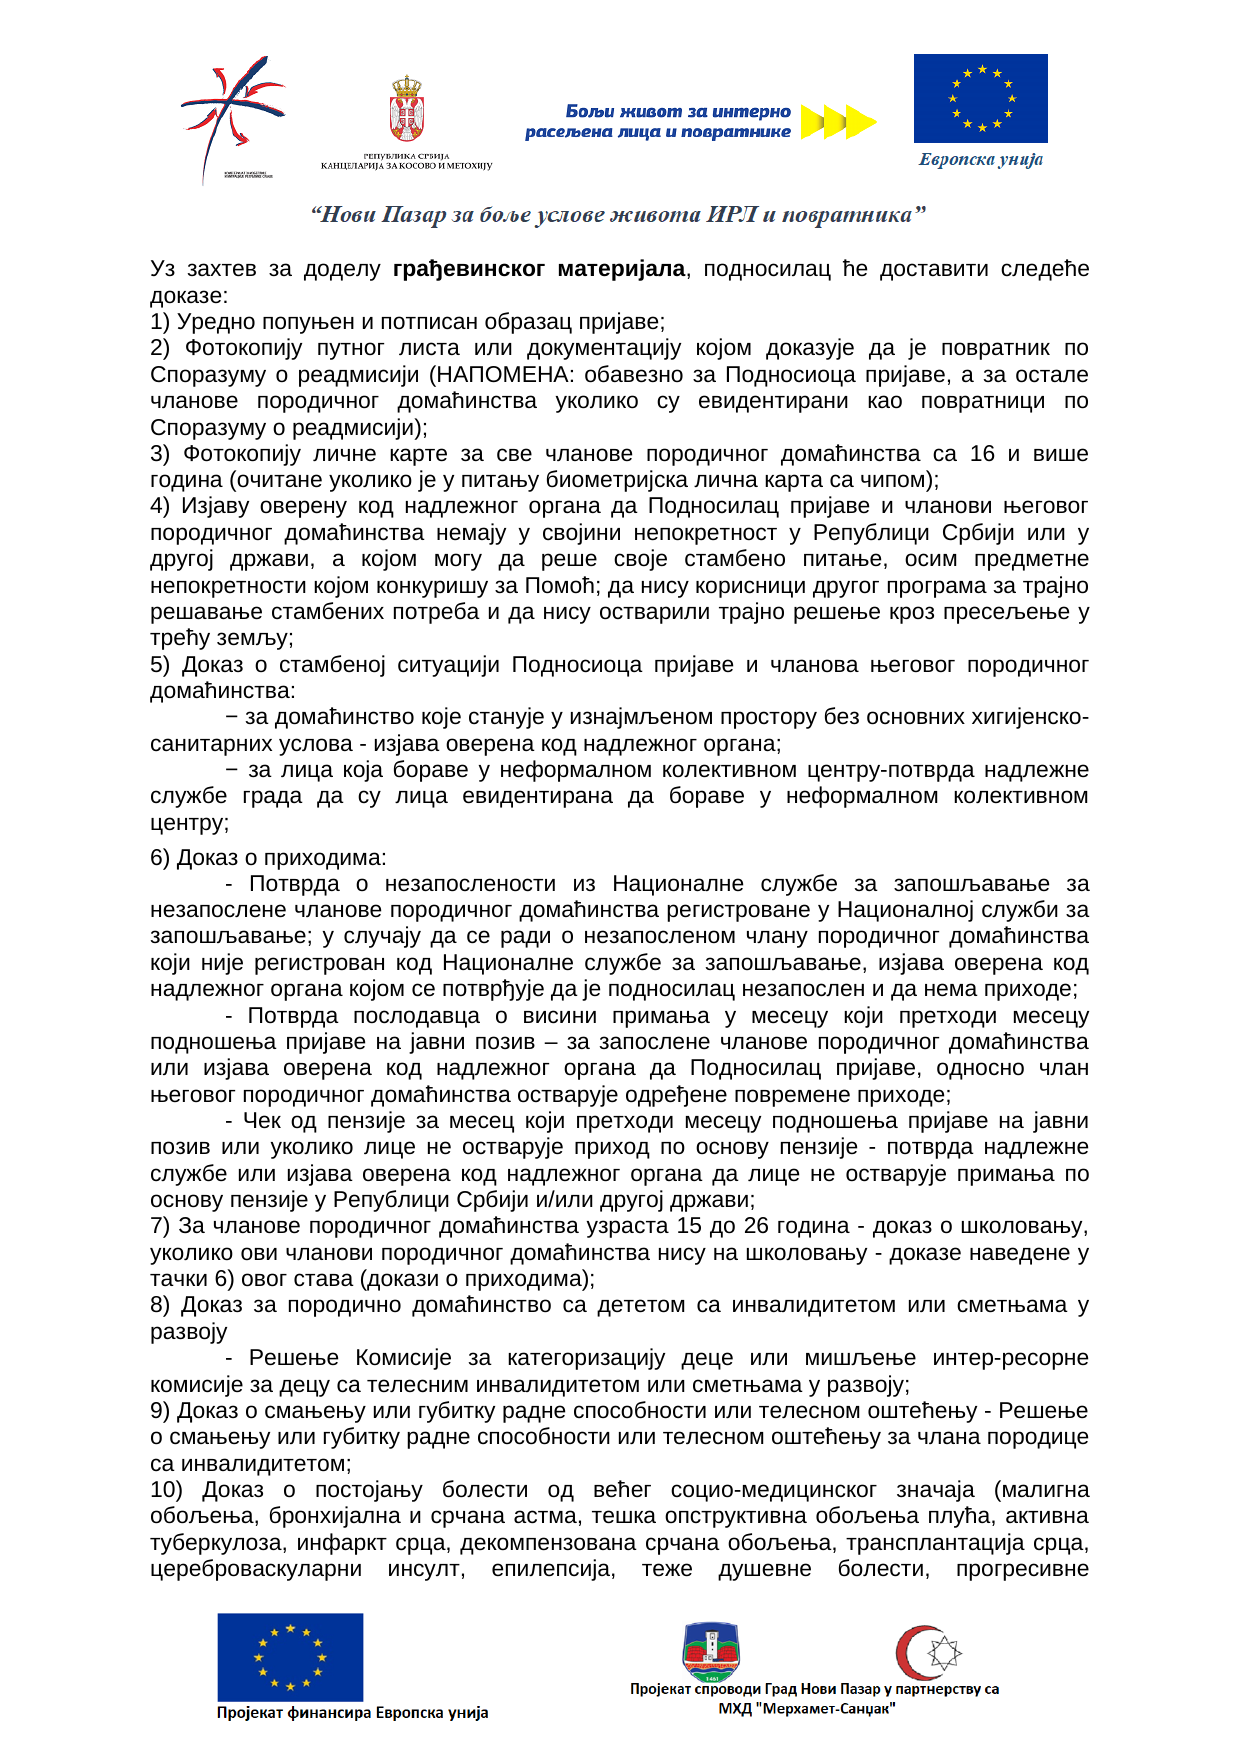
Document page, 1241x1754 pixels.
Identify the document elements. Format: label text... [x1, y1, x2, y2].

text - Потврда о незапослености из Националне службе за запошљавање за незапослене чланове породичног домаћинства регистроване у Националној служби за запошљавање; у случају да се ради о незапосленом члану породичног домаћинства који није регистрован код Националне службе за запошљавање, изјава оверена код надлежног органа којом се потврђује да је подносилац незапослен и да нема приходе; [150, 870, 1090, 1002]
text 5) Доказ о стамбеној ситуацији Подносиоца пријаве и чланова његовог породичног домаћинства: [150, 651, 1090, 703]
text 9) Доказ о смањењу или губитку радне способности или телесном оштећењу - Решење о смањењу или губитку радне способности или телесном оштећењу за члана породице са инвалидитетом; [150, 1397, 1090, 1476]
picture [150, 1611, 1091, 1726]
text Уз захтев за доделу грађевинског материјала, подносилац ће доставити следеће доказе: [150, 255, 1090, 308]
text 6) Доказ о приходима: [150, 843, 1090, 870]
text - Решење Комисије за категоризацију деце или мишљење интер-ресорне комисије за децу са телесним инвалидитетом или сметњама у развоју; [150, 1344, 1090, 1397]
text 3) Фотокопију личне карте за све чланове породичног домаћинства са 16 и више година (очитане уколико је у питању биометријска лична карта са чипом); [150, 440, 1090, 492]
text 4) Изјаву оверену код надлежног органа да Подносилац пријаве и чланови његовог породичног домаћинства немају у својини непокретност у Републици Србији или у другој држави, а којом могу да реше своје стамбено питање, осим предметне непокретности којом конкуришу за Помоћ; да нису корисници другог програма за трајно решавање стамбених потреба и да нису остварили трајно решење кроз пресељење у трећу земљу; [150, 492, 1090, 651]
text - Потврда послодавца о висини примања у месецу који претходи месецу подношења пријаве на јавни позив – за запослене чланове породичног домаћинства или изјава оверена код надлежног органа да Подносилац пријаве, односно члан његовог породичног домаћинства остварује одређене повремене приходе; [150, 1002, 1090, 1107]
text 2) Фотокопију путног листа или документацију којом доказује да је повратник по Споразуму о реадмисији (НАПОМЕНА: обавезно за Подносиоца пријаве, а за остале чланове породичног домаћинства уколико су евидентирани као повратници по Споразуму о реадмисији); [150, 334, 1090, 440]
picture [150, 42, 1091, 232]
text − за домаћинство које станује у изнајмљеном простору без основних хигијенско- санитарних услова - изјава оверена код надлежног органа; [150, 703, 1090, 756]
text - Чек од пензије за месец који претходи месецу подношења пријаве на јавни позив или уколико лице не остварује приход по основу пензије - потврда надлежне службе или изјава оверена код надлежног органа да лице не остварује примања по основу пензије у Републици Србији и/или другој држави; [150, 1107, 1090, 1212]
text 8) Доказ за породично домаћинство са дететом са инвалидитетом или сметњама у развоју [150, 1291, 1090, 1344]
text 1) Уредно попуњен и потписан образац пријаве; [150, 308, 1090, 334]
text 7) За чланове породичног домаћинства узраста 15 до 26 година - доказ о школовању, уколико ови чланови породичног домаћинства нису на школовању - доказе наведене у тачки 6) овог става (докази о приходима); [150, 1212, 1090, 1291]
text − за лица која бораве у неформалном колективном центру-потврда надлежне службе града да су лица евидентирана да бораве у неформалном колективном центру; [150, 756, 1090, 835]
